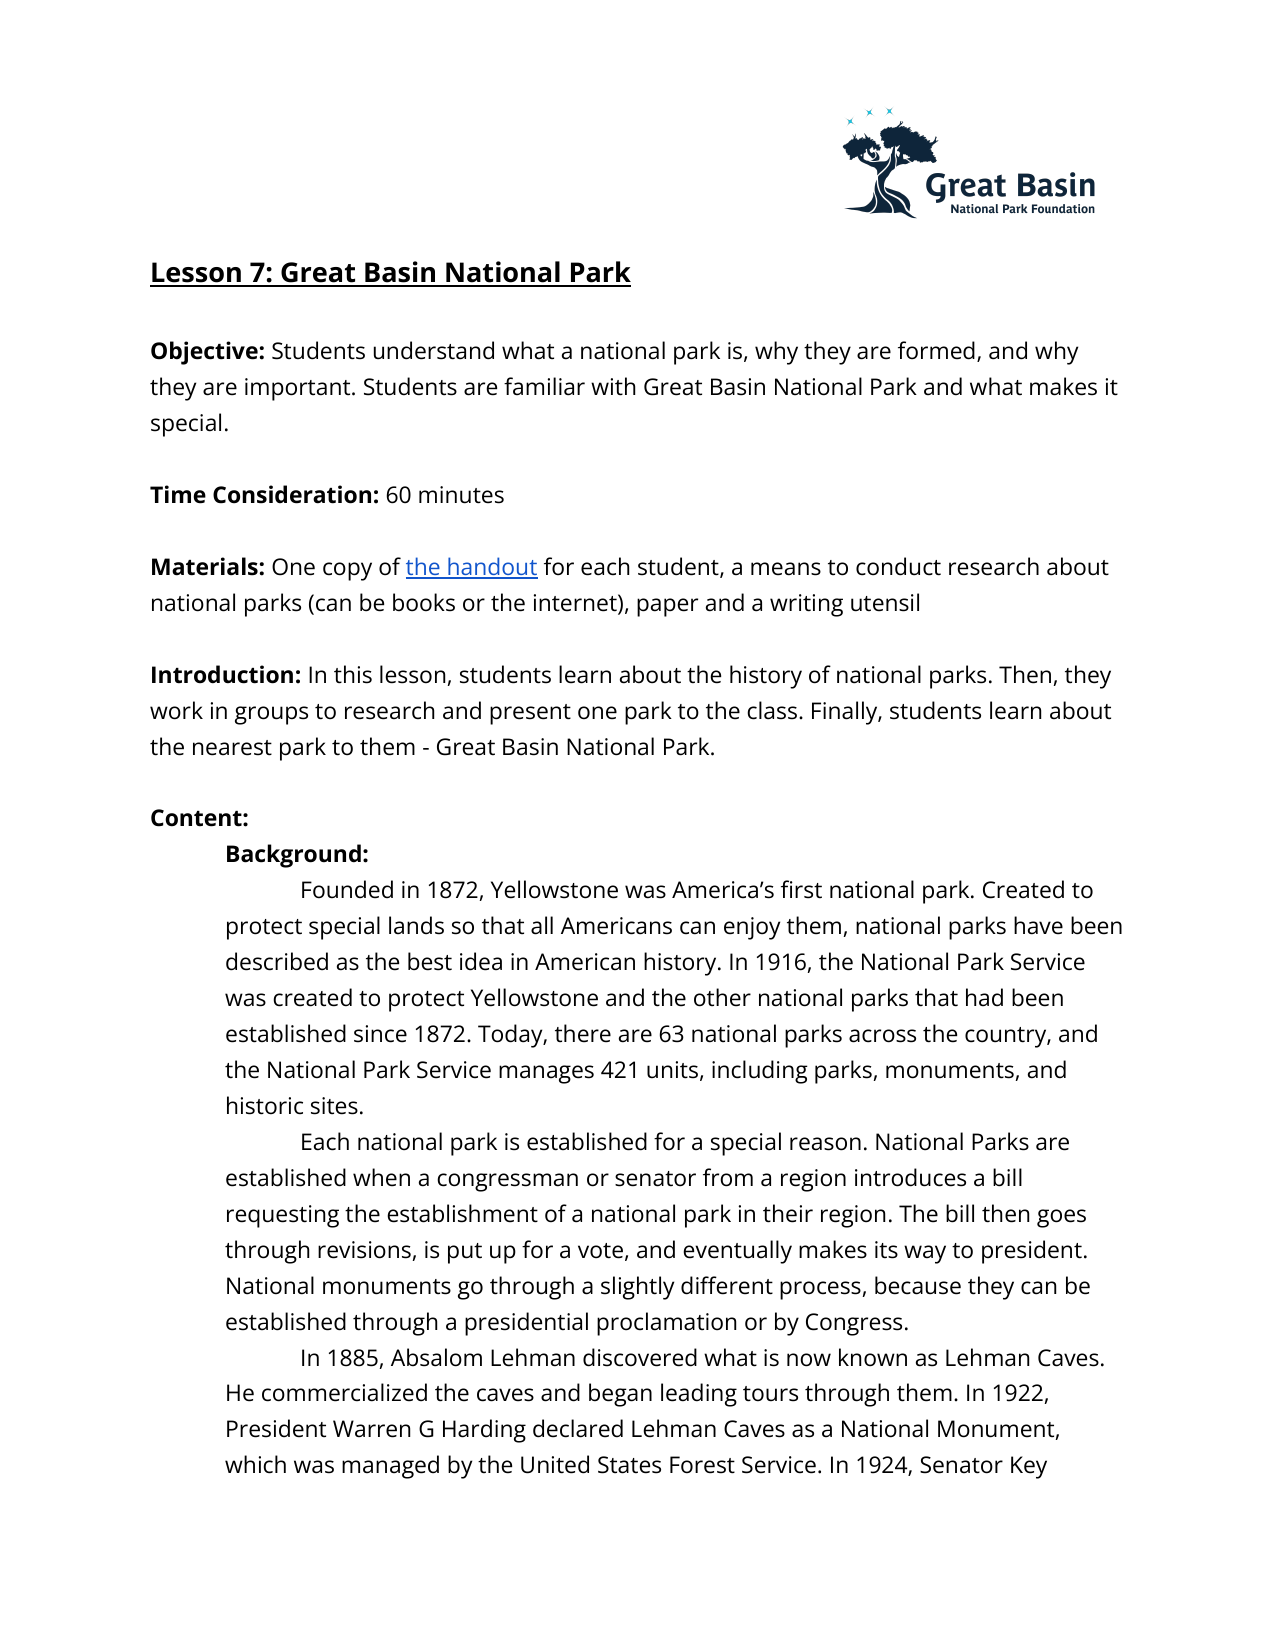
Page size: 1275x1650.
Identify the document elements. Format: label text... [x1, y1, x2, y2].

text Background: [150, 838, 1125, 869]
picture [811, 75, 1125, 250]
text Objective: Students understand what a national park is, why they are formed, and why they are important. Students are familiar with Great Basin National Park and what makes it special. [150, 335, 1125, 438]
text Each national park is established for a special reason. National Parks are established when a congressman or senator from a region introduces a bill requesting the establishment of a national park in their region. The bill then goes through revisions, is put up for a vote, and eventually makes its way to president. National monuments go through a slightly different process, because they can be established through a presidential proclamation or by Congress. [225, 1126, 1125, 1337]
text Time Consideration: 60 minutes [150, 479, 1125, 510]
text Founded in 1872, Yellowstone was America’s first national park. Created to protect special lands so that all Americans can enjoy them, national parks have been described as the best idea in American history. In 1916, the National Park Service was created to protect Yellowstone and the other national parks that had been established since 1872. Today, there are 63 national parks across the country, and the National Park Service manages 421 units, including parks, monuments, and historic sites. [225, 874, 1125, 1121]
text Content: [150, 802, 1125, 834]
text Materials: One copy of the handout for each student, a means to conduct research about national parks (can be books or the internet), paper and a writing utensil [150, 551, 1125, 618]
text Introduction: In this lesson, students learn about the history of national parks. Then, they work in groups to research and present one park to the class. Finally, students learn about the nearest park to them - Great Basin National Park. [150, 659, 1125, 762]
text Lesson 7: Great Basin National Park [150, 254, 1125, 291]
